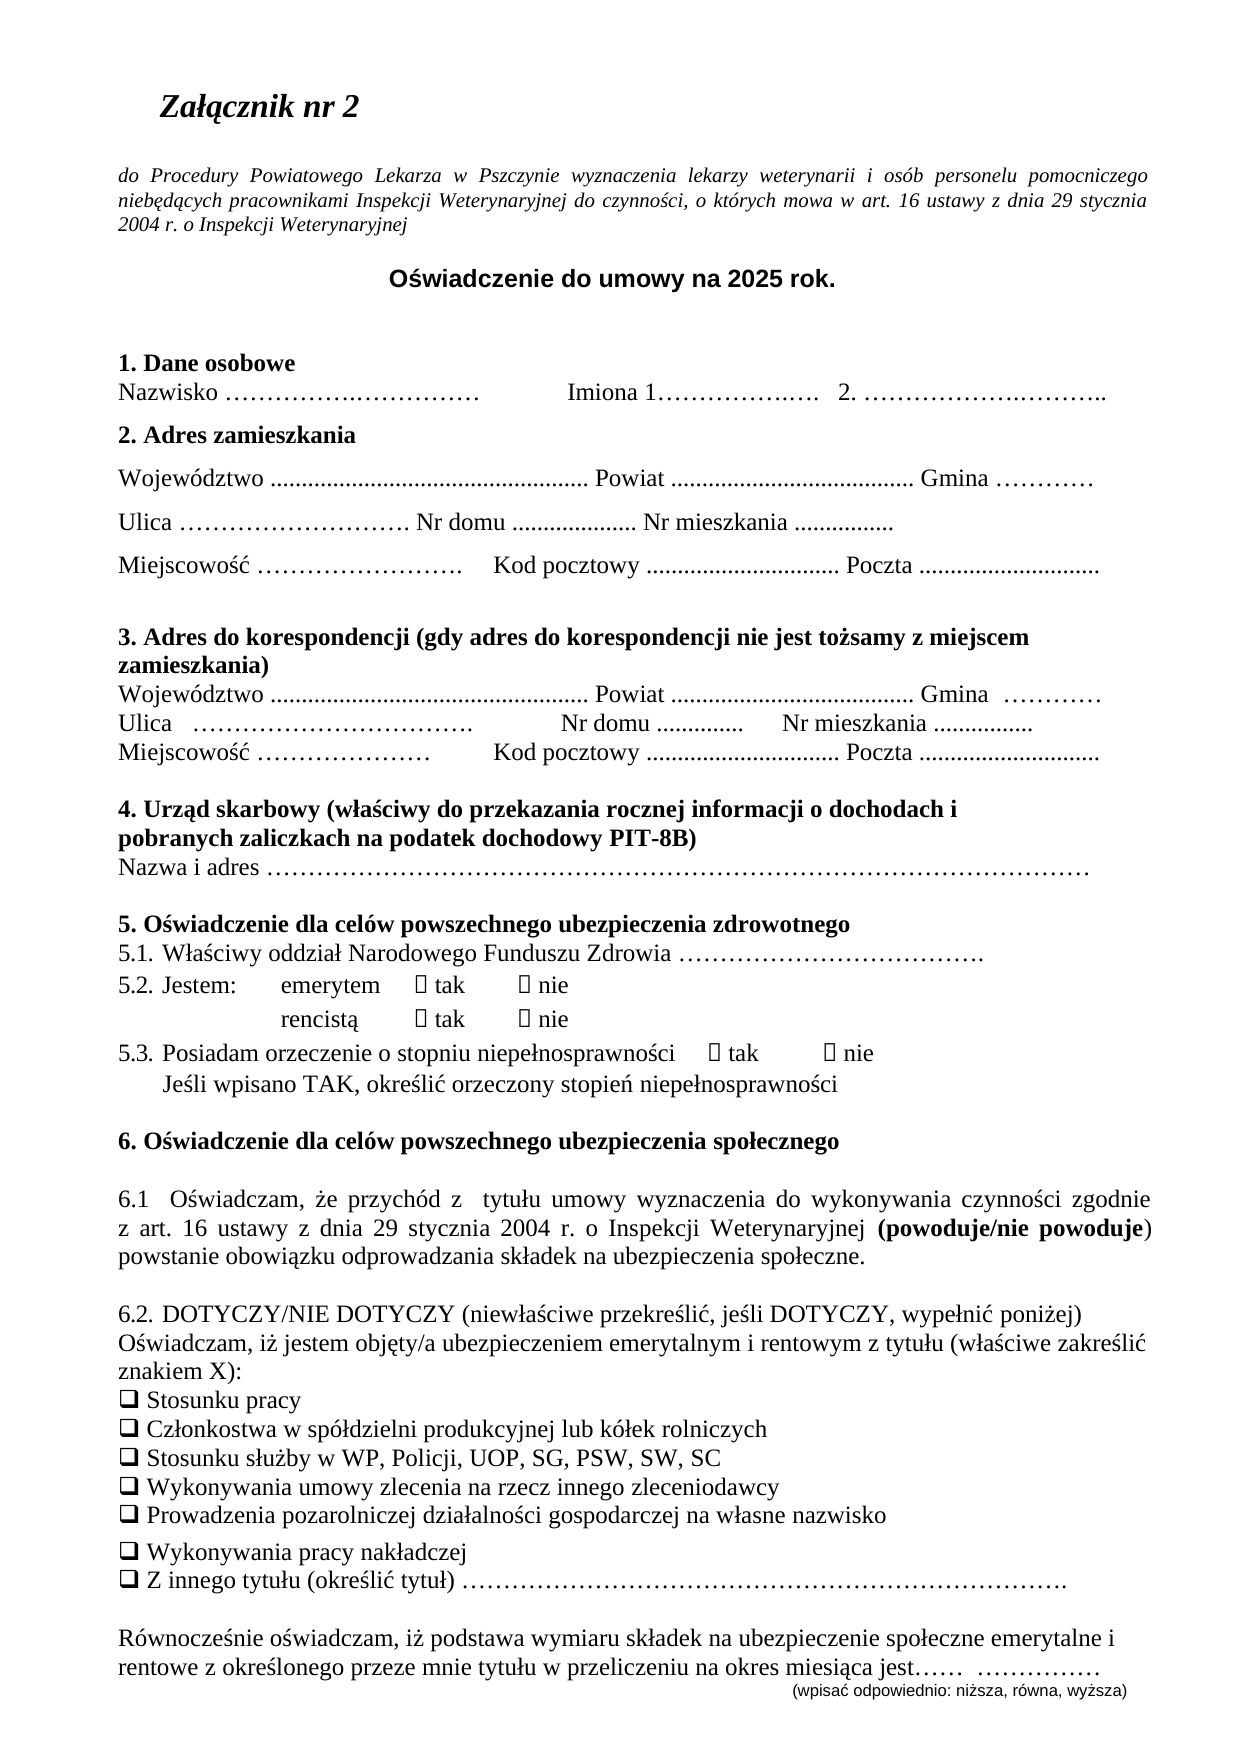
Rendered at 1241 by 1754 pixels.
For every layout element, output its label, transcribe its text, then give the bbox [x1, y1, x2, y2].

subtitle Oświadczenie do umowy na 2025 rok. [389, 264, 1163, 293]
text Ulica ……………………………. Nr domu .............. Nr mieszkania ................ Miejscowość ………………… Kod pocztowy ............................... Poczta ............................. [118, 708, 1100, 765]
text Ulica ………………………. Nr domu .................... Nr mieszkania ................ [118, 507, 1163, 535]
list Posiadam orzeczenie o stopniu niepełnosprawności  tak  nie Jeśli wpisano TAK, określić orzeczony stopień niepełnosprawności [118, 1035, 881, 1098]
list Dane osobowe [118, 348, 1163, 377]
list DOTYCZY/NIE DOTYCZY (niewłaściwe przekreślić, jeśli DOTYCZY, wypełnić poniżej) [118, 1299, 1163, 1328]
subtitle Adres zamieszkania [118, 420, 1163, 449]
list Właściwy oddział Narodowego Funduszu Zdrowia ………………………………. [118, 938, 1163, 967]
list Prowadzenia pozarolniczej działalności gospodarczej na własne nazwisko [118, 1500, 1163, 1529]
list Członkostwa w spółdzielni produkcyjnej lub kółek rolniczych [118, 1414, 1163, 1443]
text rencistą  tak  nie [281, 1001, 1163, 1035]
list Stosunku służby w WP, Policji, UOP, SG, PSW, SW, SC [118, 1443, 1163, 1471]
text 6.1 Oświadczam, że przychód z tytułu umowy wyznaczenia do wykonywania czynności zgodnie z art. 16 ustawy z dnia 29 stycznia 2004 r. o Inspekcji Weterynaryjnej (powoduje/nie powoduje) powstanie obowiązku odprowadzania składek na ubezpieczenia społeczne. [118, 1184, 1152, 1270]
text Nazwisko …………….…………… Imiona 1…………….…. 2. ……………….……….. [118, 377, 1163, 406]
text Oświadczam, iż jestem objęty/a ubezpieczeniem emerytalnym i rentowym z tytułu (właściwe zakreślić znakiem X): [118, 1328, 1148, 1385]
subtitle Oświadczenie dla celów powszechnego ubezpieczenia zdrowotnego [118, 909, 1163, 938]
text Miejscowość ……………………. Kod pocztowy ............................... Poczta ............................. [118, 550, 1163, 578]
list Stosunku pracy [118, 1385, 1163, 1414]
list Z innego tytułu (określić tytuł) ………………………………………………………………. [118, 1565, 1163, 1594]
list Wykonywania umowy zlecenia na rzecz innego zleceniodawcy [118, 1472, 1163, 1500]
subtitle Oświadczenie dla celów powszechnego ubezpieczenia społecznego [118, 1126, 1163, 1155]
text Załącznik nr 2 [159, 87, 1163, 125]
text Województwo ................................................... Powiat ....................................... Gmina ………… [118, 463, 1163, 492]
text (wpisać odpowiednio: niższa, równa, wyższa) [792, 1681, 1163, 1700]
text do Procedury Powiatowego Lekarza w Pszczynie wyznaczenia lekarzy weterynarii i osób personelu pomocniczego niebędących pracownikami Inspekcji Weterynaryjnej do czynności, o których mowa w art. 16 ustawy z dnia 29 stycznia 2004 r. o Inspekcji Weterynaryjnej [118, 163, 1152, 236]
subtitle Adres do korespondencji (gdy adres do korespondencji nie jest tożsamy z miejscem zamieszkania) [118, 622, 1030, 679]
text Równocześnie oświadczam, iż podstawa wymiaru składek na ubezpieczenie społeczne emerytalne i rentowe z określonego przeze mnie tytułu w przeliczeniu na okres miesiąca jest…… …………… [118, 1623, 1163, 1680]
list Wykonywania pracy nakładczej [118, 1537, 1163, 1565]
text Województwo ................................................... Powiat ....................................... Gmina ………… [118, 679, 1163, 708]
text Nazwa i adres ……………………………………………………………………………………… [118, 852, 1163, 880]
list Jestem: emerytem  tak  nie [118, 967, 1163, 1001]
subtitle Urząd skarbowy (właściwy do przekazania rocznej informacji o dochodach i pobranych zaliczkach na podatek dochodowy PIT-8B) [118, 794, 1079, 852]
